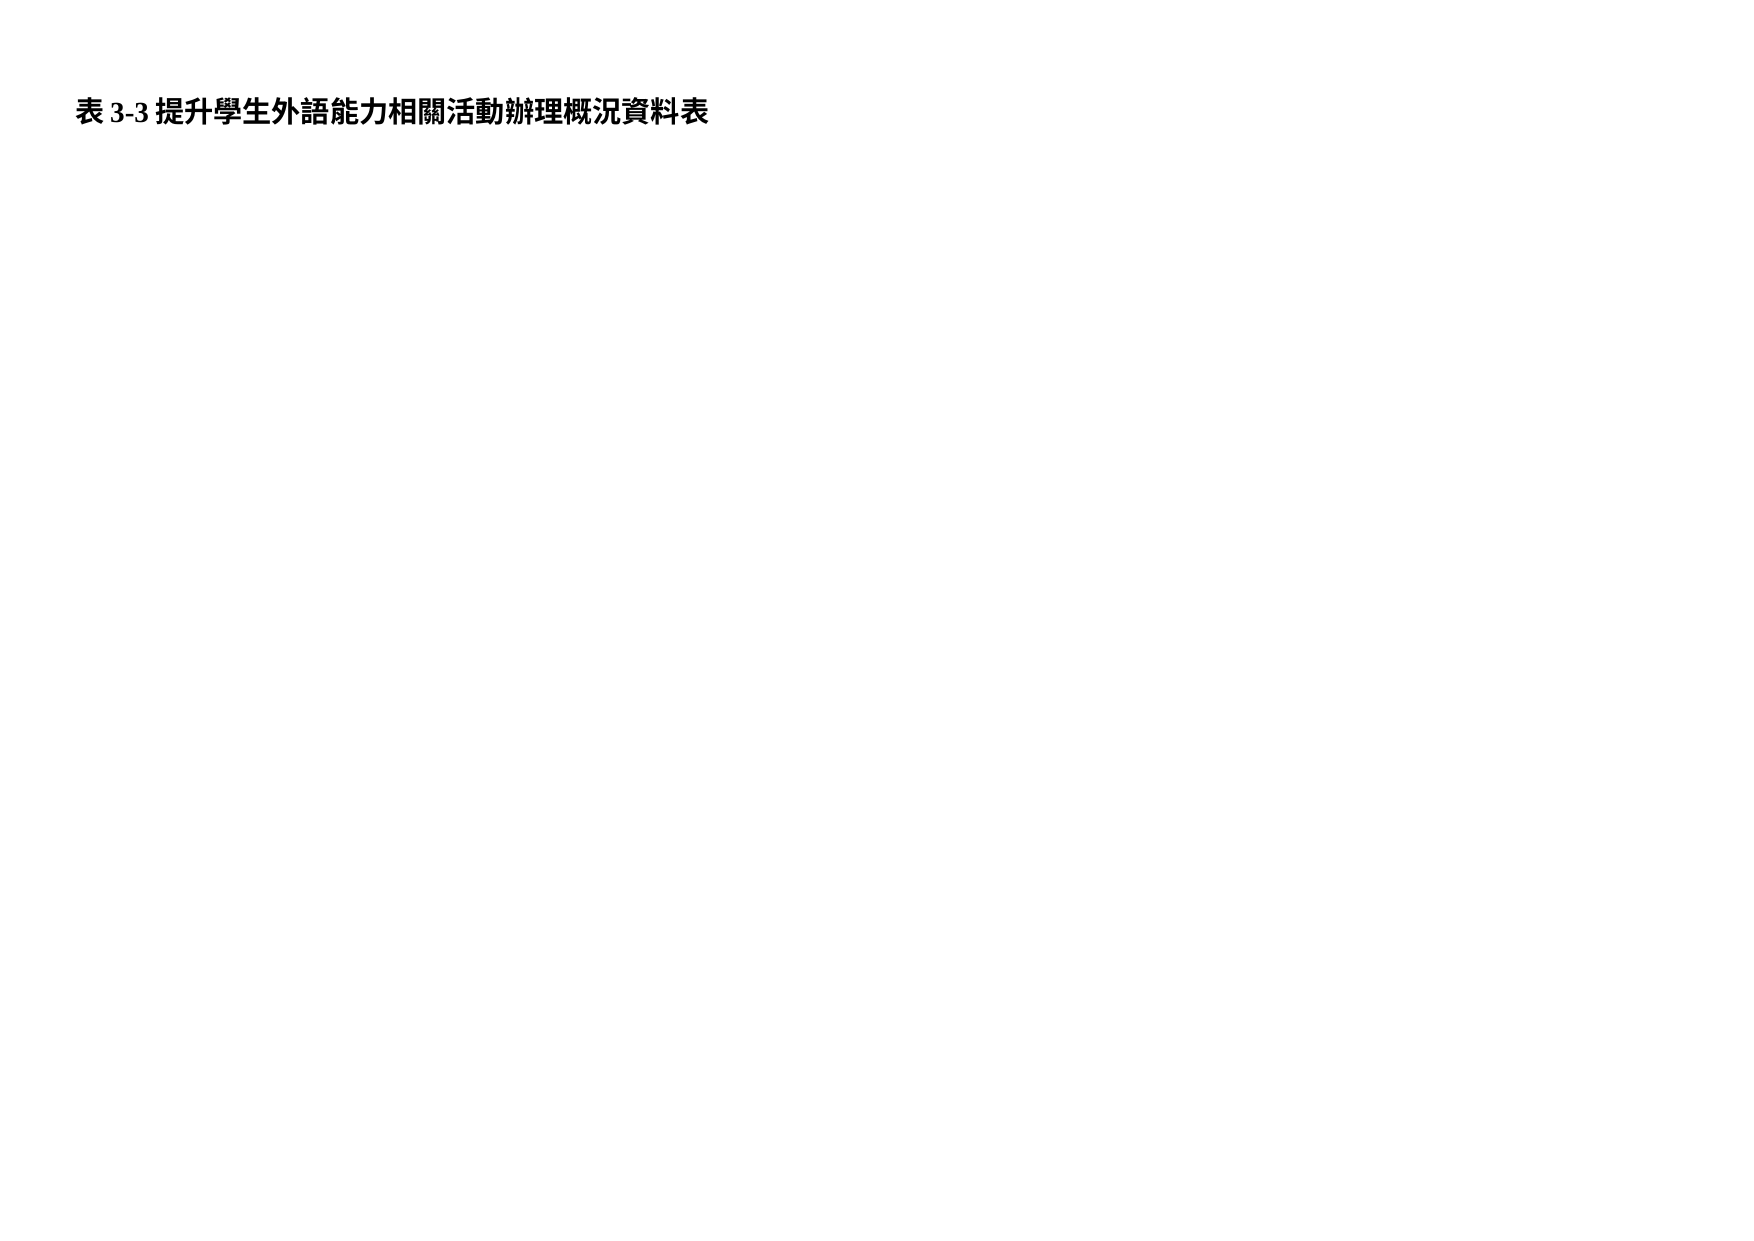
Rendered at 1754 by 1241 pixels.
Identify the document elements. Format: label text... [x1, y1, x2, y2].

text 表3-3提升學生外語能力相關活動辦理概況資料表 [75, 88, 1679, 131]
